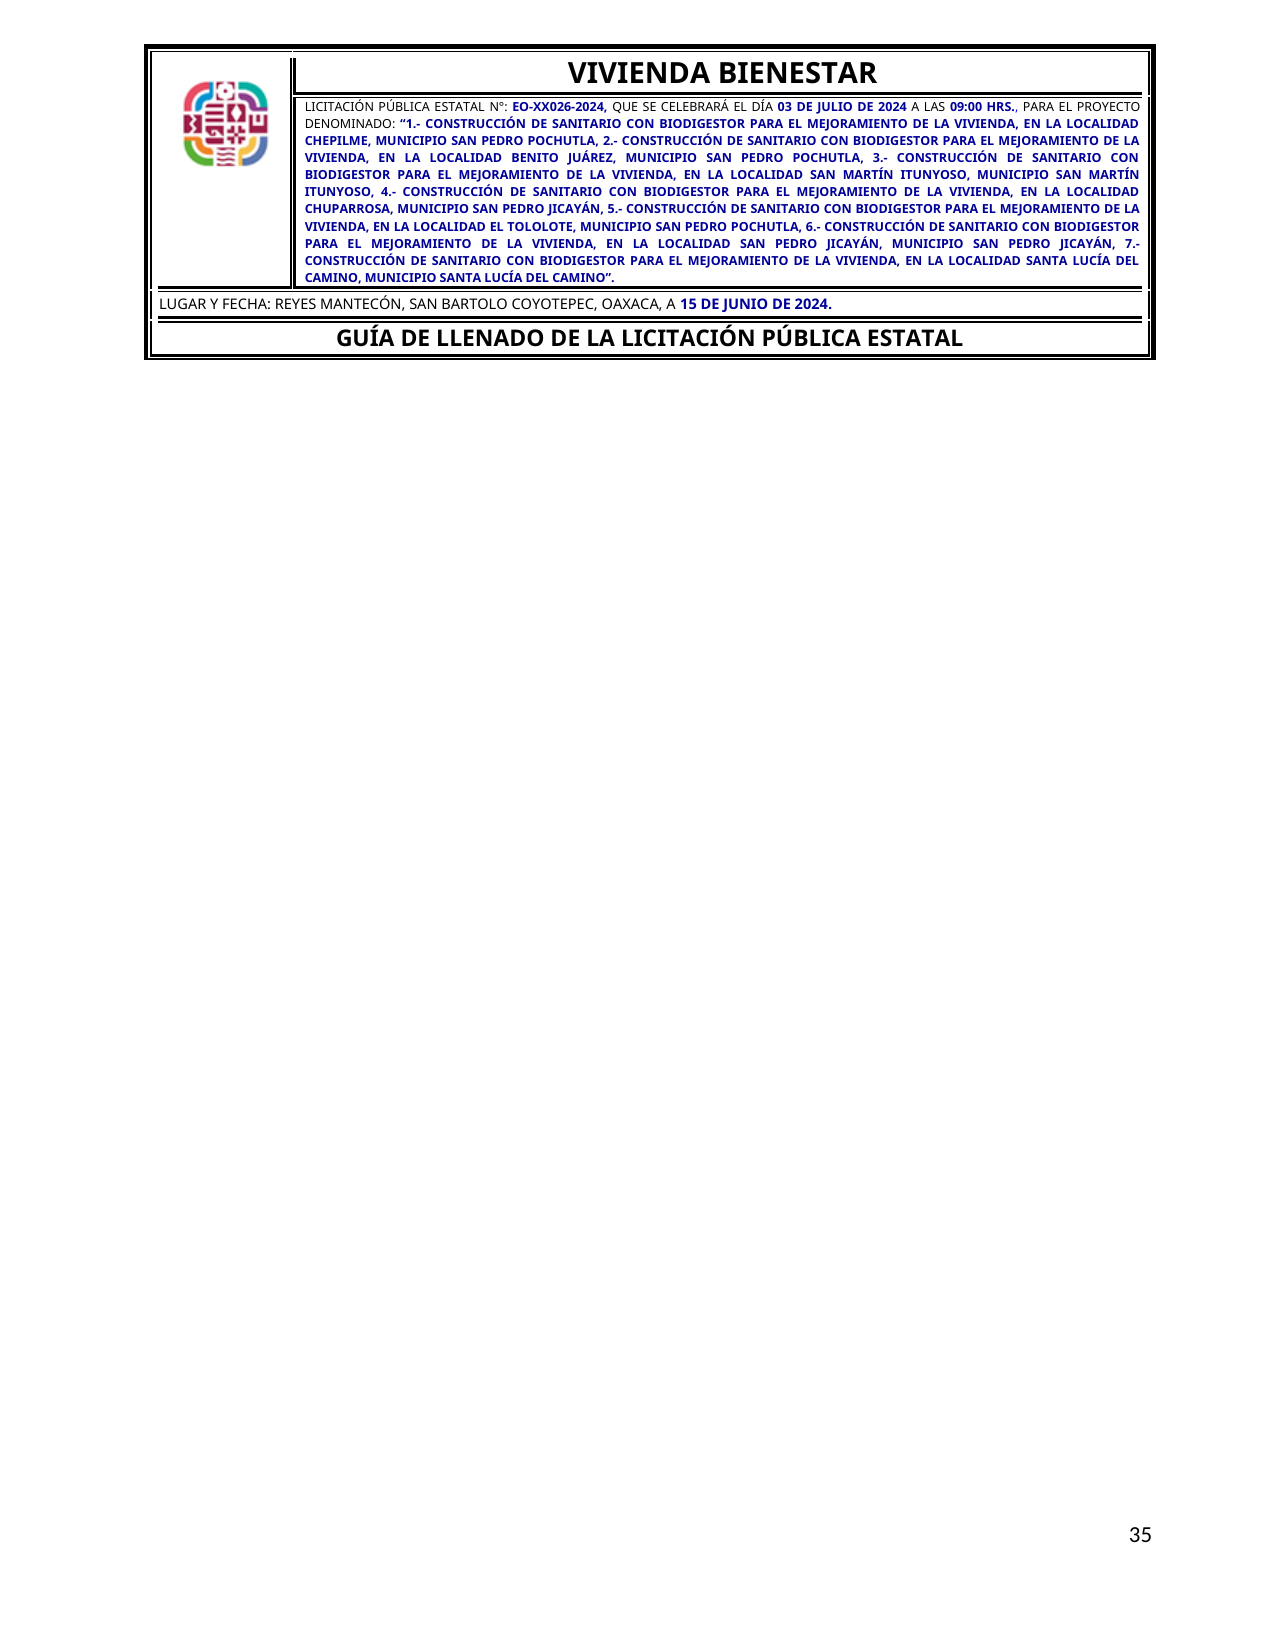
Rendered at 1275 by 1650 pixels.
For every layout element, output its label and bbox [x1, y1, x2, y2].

picture [172, 73, 279, 172]
